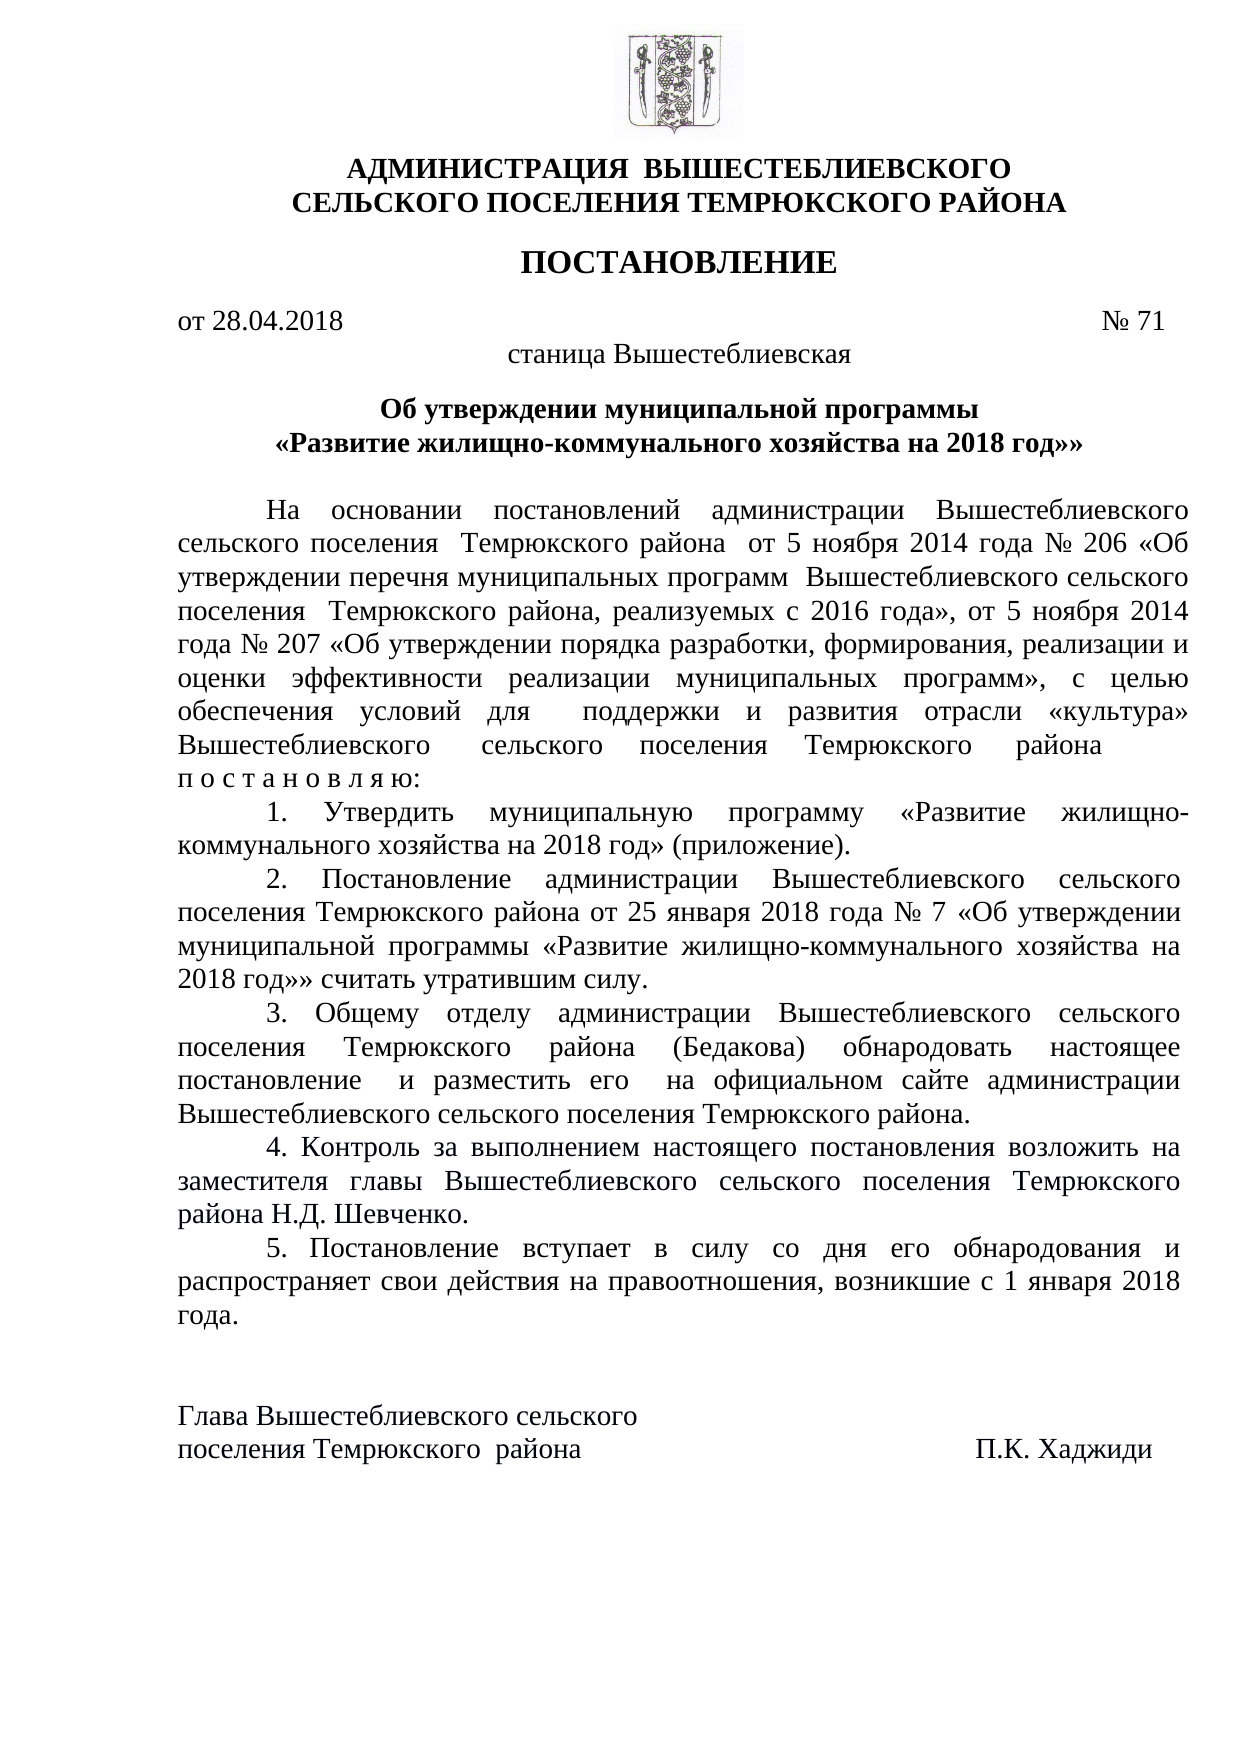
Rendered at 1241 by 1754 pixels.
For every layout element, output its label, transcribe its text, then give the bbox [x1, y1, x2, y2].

text Об утверждении муниципальной программы [177, 391, 1181, 425]
text 5. Постановление вступает в силу со дня его обнародования и распространяет свои действия на правоотношения, возникшие с 1 января 2018 года. [177, 1230, 1181, 1331]
text АДМИНИСТРАЦИЯ ВЫШЕСТЕБЛИЕВСКОГО [177, 152, 1181, 185]
text Глава Вышестеблиевского сельского [177, 1398, 1181, 1431]
text 2. Постановление администрации Вышестеблиевского сельского поселения Темрюкского района от 25 января 2018 года № 7 «Об утверждении муниципальной программы «Развитие жилищно-коммунального хозяйства на 2018 год»» считать утратившим силу. [177, 861, 1181, 995]
text «Развитие жилищно-коммунального хозяйства на 2018 год»» [177, 425, 1181, 458]
text На основании постановлений администрации Вышестеблиевского сельского поселения Темрюкского района от 5 ноября 2014 года № 206 «Об утверждении перечня муниципальных программ Вышестеблиевского сельского поселения Темрюкского района, реализуемых с 2016 года», от 5 ноября 2014 года № 207 «Об утверждении порядка разработки, формирования, реализации и оценки эффективности реализации муниципальных программ», с целью обеспечения условий для поддержки и развития отрасли «культура» Вышестеблиевского сельского поселения Темрюкского района [177, 492, 1189, 760]
text ПОСТАНОВЛЕНИЕ [177, 243, 1181, 281]
picture [614, 24, 744, 141]
text 4. Контроль за выполнением настоящего постановления возложить на заместителя главы Вышестеблиевского сельского поселения Темрюкского района Н.Д. Шевченко. [177, 1129, 1181, 1230]
text от 28.04.2018 № 71 [177, 303, 1181, 336]
text 3. Общему отделу администрации Вышестеблиевского сельского поселения Темрюкского района (Бедакова) обнародовать настоящее постановление и разместить его на официальном сайте администрации Вышестеблиевского сельского поселения Темрюкского района. [177, 995, 1181, 1129]
text 1. Утвердить муниципальную программу «Развитие жилищно-коммунального хозяйства на 2018 год» (приложение). [177, 794, 1189, 861]
text станица Вышестеблиевская [177, 336, 1181, 370]
text поселения Темрюкского района П.К. Хаджиди [177, 1431, 1181, 1465]
text п о с т а н о в л я ю: [177, 760, 1189, 794]
text СЕЛЬСКОГО ПОСЕЛЕНИЯ ТЕМРЮКСКОГО РАЙОНА [177, 185, 1181, 219]
